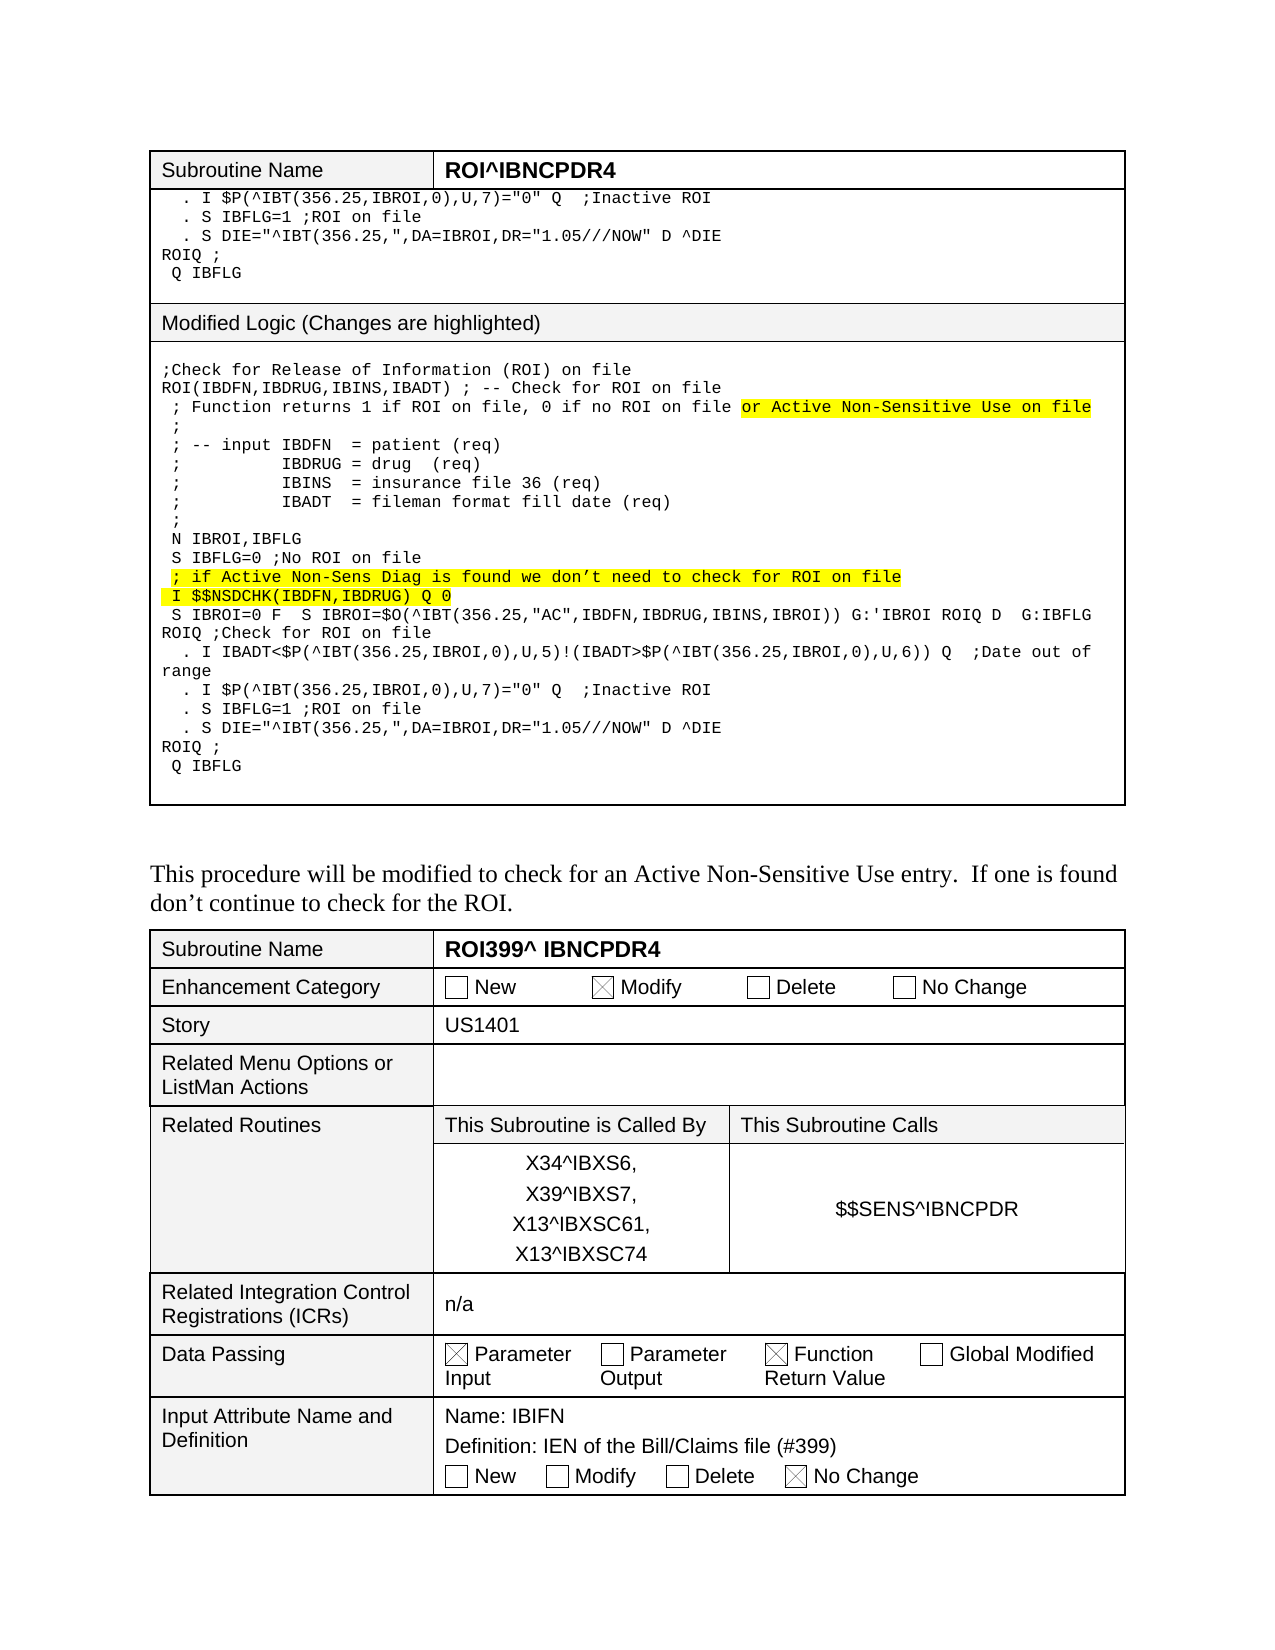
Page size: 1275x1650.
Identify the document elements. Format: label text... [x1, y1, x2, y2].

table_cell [151, 190, 1124, 303]
table_cell Story [151, 1007, 433, 1043]
table_cell New [434, 969, 579, 1005]
table_cell This Subroutine is Called By [434, 1106, 729, 1143]
table_cell US1401 [434, 1007, 1124, 1043]
table_cell Data Passing [151, 1336, 433, 1396]
table_cell Related Routines [151, 1107, 433, 1272]
table_cell [434, 1045, 1124, 1105]
table_cell No Change [881, 969, 1124, 1005]
table_cell Related Menu Options or ListMan Actions [151, 1045, 433, 1105]
table_header ROI399^ IBNCPDR4 [434, 931, 1124, 967]
table_cell Delete [735, 969, 881, 1005]
table_cell Modify [579, 969, 735, 1005]
text This procedure will be modified to check for an Active Non-Sensitive Use entry. If one is found don’t continue to check for the ROI. [150, 859, 1125, 917]
table_cell Parameter Input [434, 1336, 588, 1396]
table_cell ;Check for Release of Information (ROI) on file ROI(IBDFN,IBDRUG,IBINS,IBADT) ; -- Check for ROI on file ; Function returns 1 if ROI on file, 0 if no ROI on file or Active Non-Sensitive Use on file ; ; -- input IBDFN = patient (req) ; IBDRUG = drug (req) ; IBINS = insurance file 36 (req) ; IBADT = fileman format fill date (req) ; N IBROI,IBFLG S IBFLG=0 ;No ROI on file ; if Active Non-Sens Diag is found we don’t need to check for ROI on file I $$NSDCHK(IBDFN,IBDRUG) Q 0 S IBROI=0 F S IBROI=$O(^IBT(356.25,"AC",IBDFN,IBDRUG,IBINS,IBROI)) G:'IBROI ROIQ D G:IBFLG ROIQ ;Check for ROI on file . I IBADT<$P(^IBT(356.25,IBROI,0),U,5)!(IBADT>$P(^IBT(356.25,IBROI,0),U,6)) Q ;Date out of range . I $P(^IBT(356.25,IBROI,0),U,7)="0" Q ;Inactive ROI . S IBFLG=1 ;ROI on file . S DIE="^IBT(356.25,",DA=IBROI,DR="1.05///NOW" D ^DIE ROIQ ; Q IBFLG [151, 342, 1124, 804]
table_header ROI^IBNCPDR4 [434, 152, 1124, 188]
table_cell Name: IBIFN Definition: IEN of the Bill/Claims file (#399) New Modify Delete No Change [434, 1398, 1124, 1494]
table_header Subroutine Name [151, 152, 433, 188]
table_cell Enhancement Category [151, 969, 433, 1005]
table_cell Input Attribute Name and Definition [151, 1398, 433, 1494]
table_cell Parameter Output [589, 1336, 753, 1396]
table_cell X34^IBXS6, X39^IBXS7, X13^IBXSC61, X13^IBXSC74 [434, 1144, 729, 1272]
table_cell Related Integration Control Registrations (ICRs) [151, 1274, 433, 1334]
table_header Subroutine Name [151, 931, 433, 967]
table_cell Function Return Value [753, 1336, 908, 1396]
table_cell $$SENS^IBNCPDR [730, 1143, 1125, 1272]
table_cell This Subroutine Calls [730, 1106, 1125, 1143]
table_cell Modified Logic (Changes are highlighted) [151, 304, 1124, 341]
table_cell Global Modified [908, 1336, 1124, 1396]
table_cell n/a [434, 1274, 1124, 1334]
